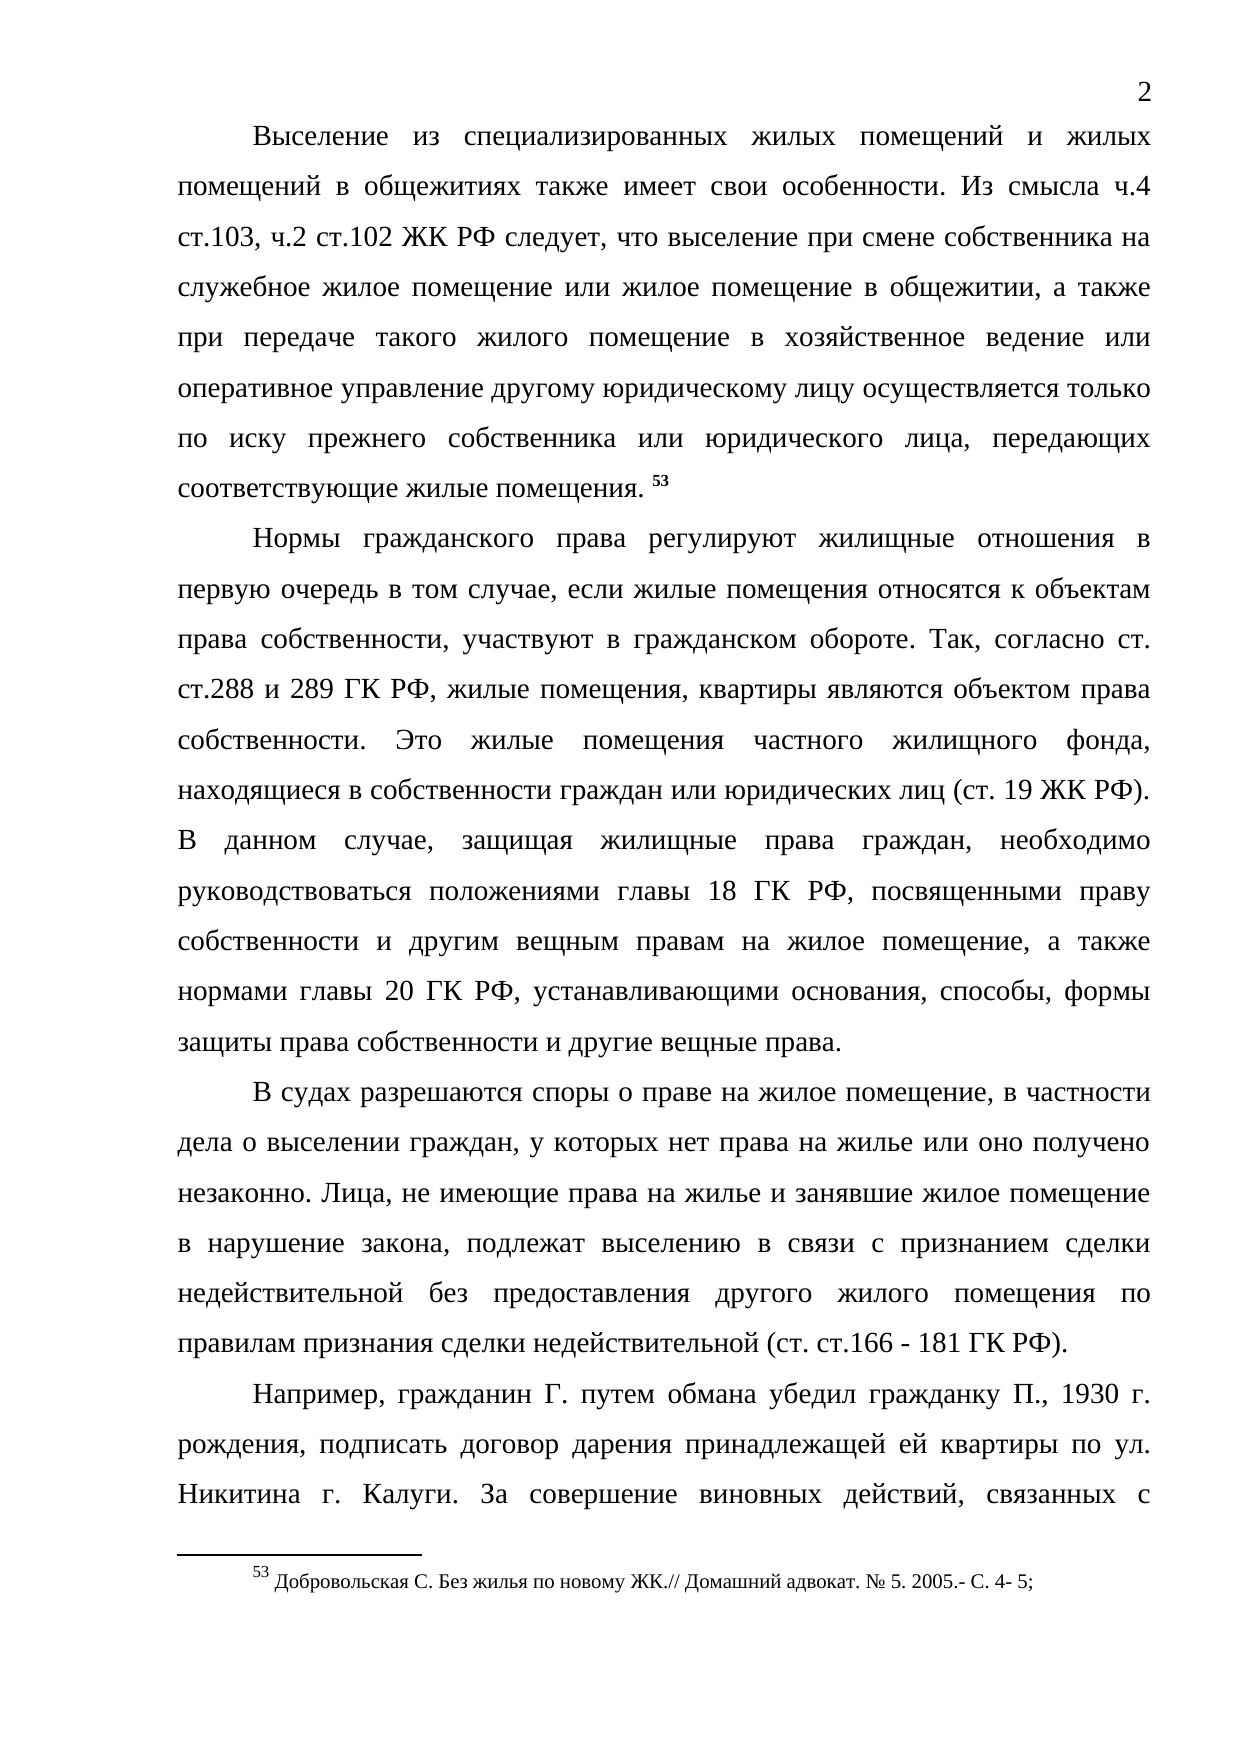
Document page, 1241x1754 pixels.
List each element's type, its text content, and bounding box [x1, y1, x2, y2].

text В судах разрешаются споры о праве на жилое помещение, в частности дела о выселении граждан, у которых нет права на жилье или оно получено незаконно. Лица, не имеющие права на жилье и занявшие жилое помещение в нарушение закона, подлежат выселению в связи с признанием сделки недействительной без предоставления другого жилого помещения по правилам признания сделки недействительной (ст. ст.166 - 181 ГК РФ). [177, 1074, 1152, 1359]
text Выселение из специализированных жилых помещений и жилых помещений в общежитиях также имеет свои особенности. Из смысла ч.4 ст.103, ч.2 ст.102 ЖК РФ следует, что выселение при смене собственника на служебное жилое помещение или жилое помещение в общежитии, а также при передаче такого жилого помещение в хозяйственное ведение или оперативное управление другому юридическому лицу осуществляется только по иску прежнего собственника или юридического лица, передающих соответствующие жилые помещения. [177, 118, 1152, 504]
text Нормы гражданского права регулируют жилищные отношения в первую очередь в том случае, если жилые помещения относятся к объектам права собственности, участвуют в гражданском обороте. Так, согласно ст. ст.288 и 289 ГК РФ, жилые помещения, квартиры являются объектом права собственности. Это жилые помещения частного жилищного фонда, находящиеся в собственности граждан или юридических лиц (ст. 19 ЖК РФ). В данном случае, защищая жилищные права граждан, необходимо руководствоваться положениями главы 18 ГК РФ, посвященными праву собственности и другим вещным правам на жилое помещение, а также нормами главы 20 ГК РФ, устанавливающими основания, способы, формы защиты права собственности и другие вещные права. [177, 521, 1152, 1057]
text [177, 1376, 1152, 1510]
